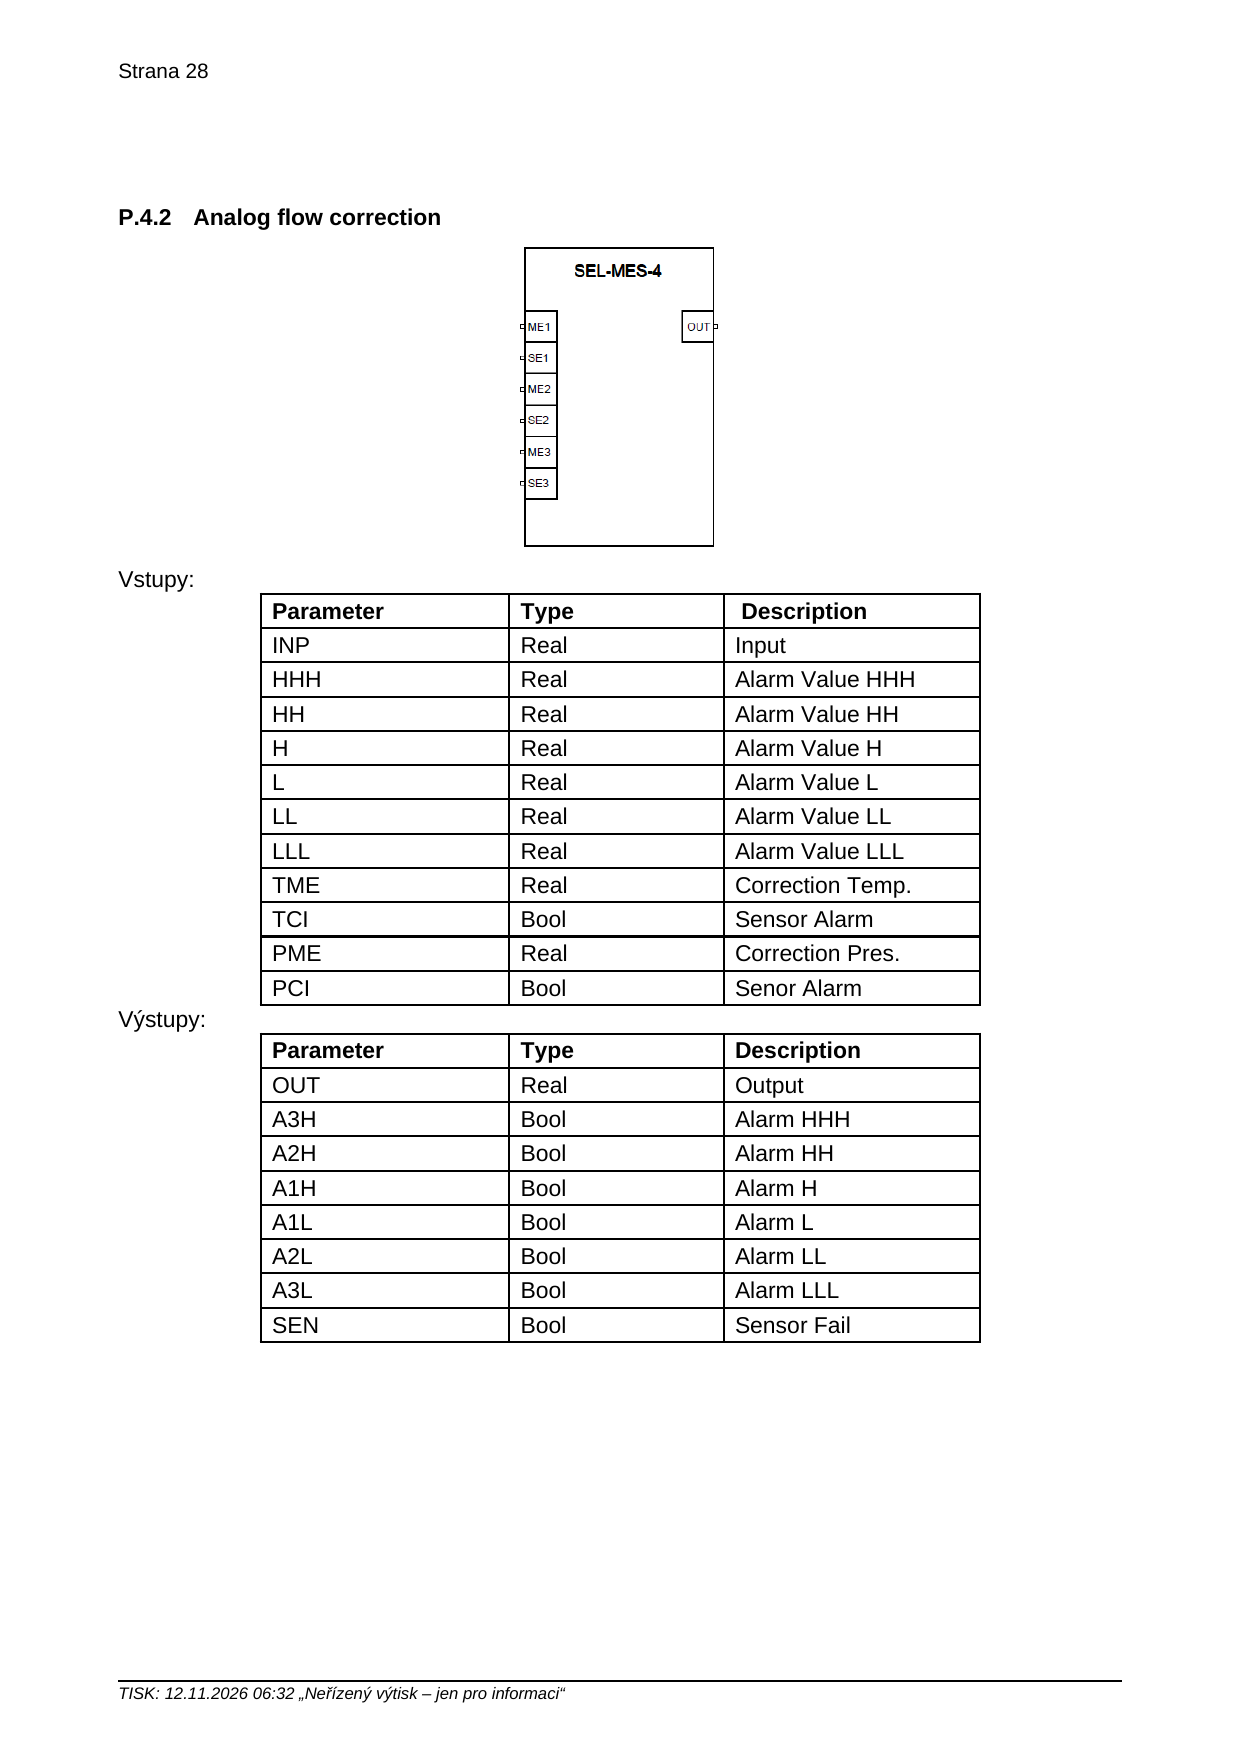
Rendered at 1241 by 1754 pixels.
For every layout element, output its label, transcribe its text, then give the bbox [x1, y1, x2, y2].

text Analog flow correction [118, 204, 1122, 231]
table_cell TME [262, 869, 508, 901]
table_cell Alarm LLL [725, 1274, 979, 1307]
picture [518, 243, 722, 550]
table_cell HH [262, 698, 508, 730]
text Vstupy: [118, 566, 1122, 593]
table_cell Real [510, 869, 723, 901]
table_cell Real [510, 698, 723, 730]
table_header Description [725, 595, 979, 627]
table_cell TCI [262, 903, 508, 935]
table_cell Alarm HH [725, 1137, 979, 1169]
table_cell Bool [510, 1240, 723, 1272]
table_cell Alarm HHH [725, 1103, 979, 1135]
text Výstupy: [118, 1006, 1122, 1032]
table_cell Bool [510, 1137, 723, 1169]
table_cell LL [262, 800, 508, 833]
table_cell Alarm Value HHH [725, 663, 979, 696]
table_cell Alarm LL [725, 1240, 979, 1272]
table_cell Alarm Value LL [725, 800, 979, 833]
table_header Parameter [262, 595, 508, 627]
table_cell Senor Alarm [725, 972, 979, 1004]
table_cell Real [510, 800, 723, 833]
table_cell Bool [510, 1172, 723, 1204]
table_cell Alarm H [725, 1172, 979, 1204]
table_cell H [262, 732, 508, 764]
table_cell Real [510, 732, 723, 764]
table_header Type [510, 1035, 723, 1067]
table_cell A3H [262, 1103, 508, 1135]
table_cell Real [510, 1069, 723, 1101]
table_header Type [510, 595, 723, 627]
table_cell Alarm Value LLL [725, 835, 979, 867]
table_cell Sensor Fail [725, 1309, 979, 1341]
table_cell Bool [510, 1206, 723, 1238]
table_cell Real [510, 663, 723, 696]
table_cell Real [510, 766, 723, 798]
table_cell A1L [262, 1206, 508, 1238]
table_cell A1H [262, 1172, 508, 1204]
table_cell Sensor Alarm [725, 903, 979, 935]
table_cell OUT [262, 1069, 508, 1101]
table_cell Alarm L [725, 1206, 979, 1238]
table_cell HHH [262, 663, 508, 696]
table_cell SEN [262, 1309, 508, 1341]
table_cell Alarm Value H [725, 732, 979, 764]
table_cell Bool [510, 1103, 723, 1135]
table_cell Bool [510, 1309, 723, 1341]
table_header Parameter [262, 1035, 508, 1067]
table_cell A2L [262, 1240, 508, 1272]
table_cell Input [725, 629, 979, 661]
table_cell Correction Pres. [725, 938, 979, 970]
table_cell Alarm Value L [725, 766, 979, 798]
table_cell L [262, 766, 508, 798]
table_cell PME [262, 938, 508, 970]
table_cell A2H [262, 1137, 508, 1169]
table_cell PCI [262, 972, 508, 1004]
table_cell Correction Temp. [725, 869, 979, 901]
table_cell INP [262, 629, 508, 661]
table_cell Real [510, 629, 723, 661]
table_header Description [725, 1035, 979, 1067]
table_cell Bool [510, 1274, 723, 1307]
table_cell LLL [262, 835, 508, 867]
table_cell A3L [262, 1274, 508, 1307]
table_cell Bool [510, 972, 723, 1004]
table_cell Output [725, 1069, 979, 1101]
table_cell Real [510, 835, 723, 867]
table_cell Bool [510, 903, 723, 935]
table_cell Alarm Value HH [725, 698, 979, 730]
table_cell Real [510, 938, 723, 970]
